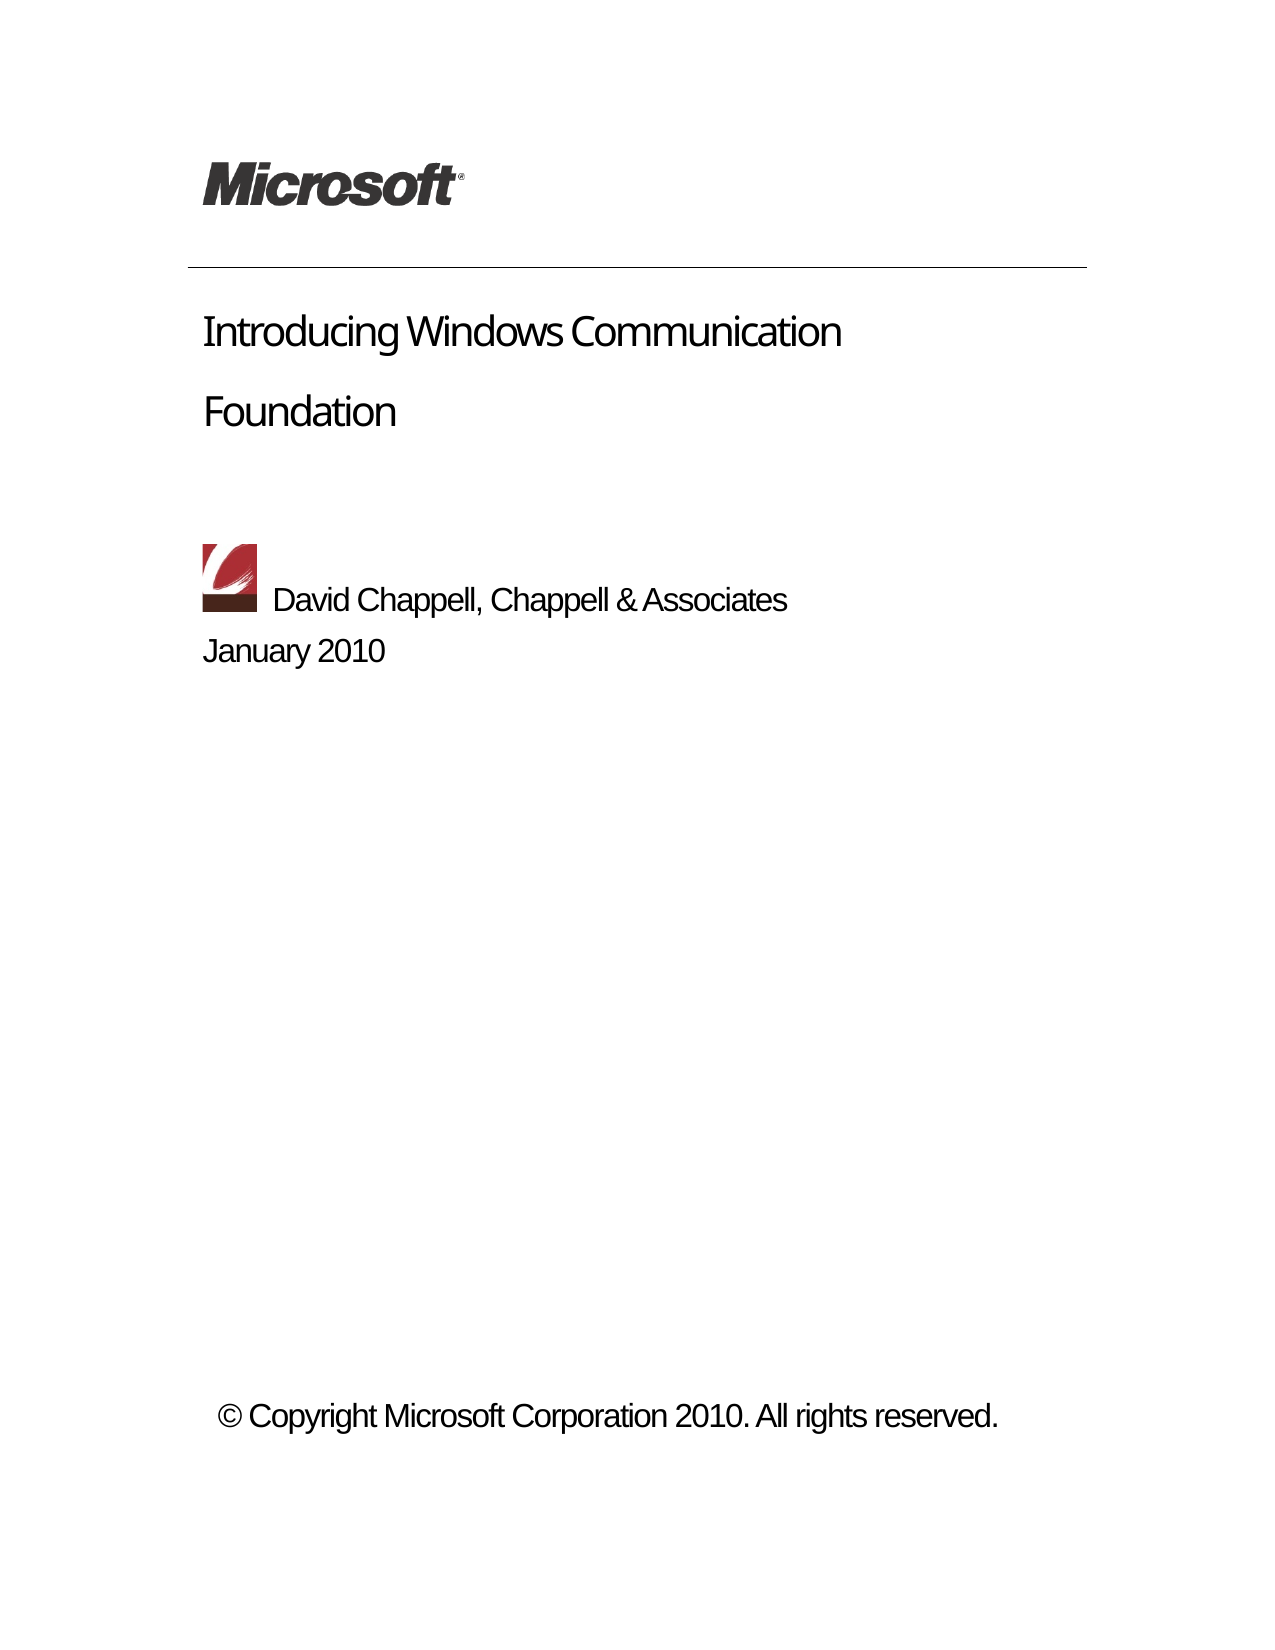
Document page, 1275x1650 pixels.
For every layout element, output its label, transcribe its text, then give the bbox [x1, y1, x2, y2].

subtitle © Copyright Microsoft Corporation 2010. All rights reserved. [187, 1396, 1087, 1434]
picture [202, 544, 257, 612]
subtitle January 2010 [187, 631, 1087, 670]
title Introducing Windows Communication [187, 268, 1087, 347]
title Foundation [187, 347, 1087, 438]
subtitle David Chappell, Chappell & Associates [187, 544, 1087, 619]
picture [202, 162, 465, 206]
